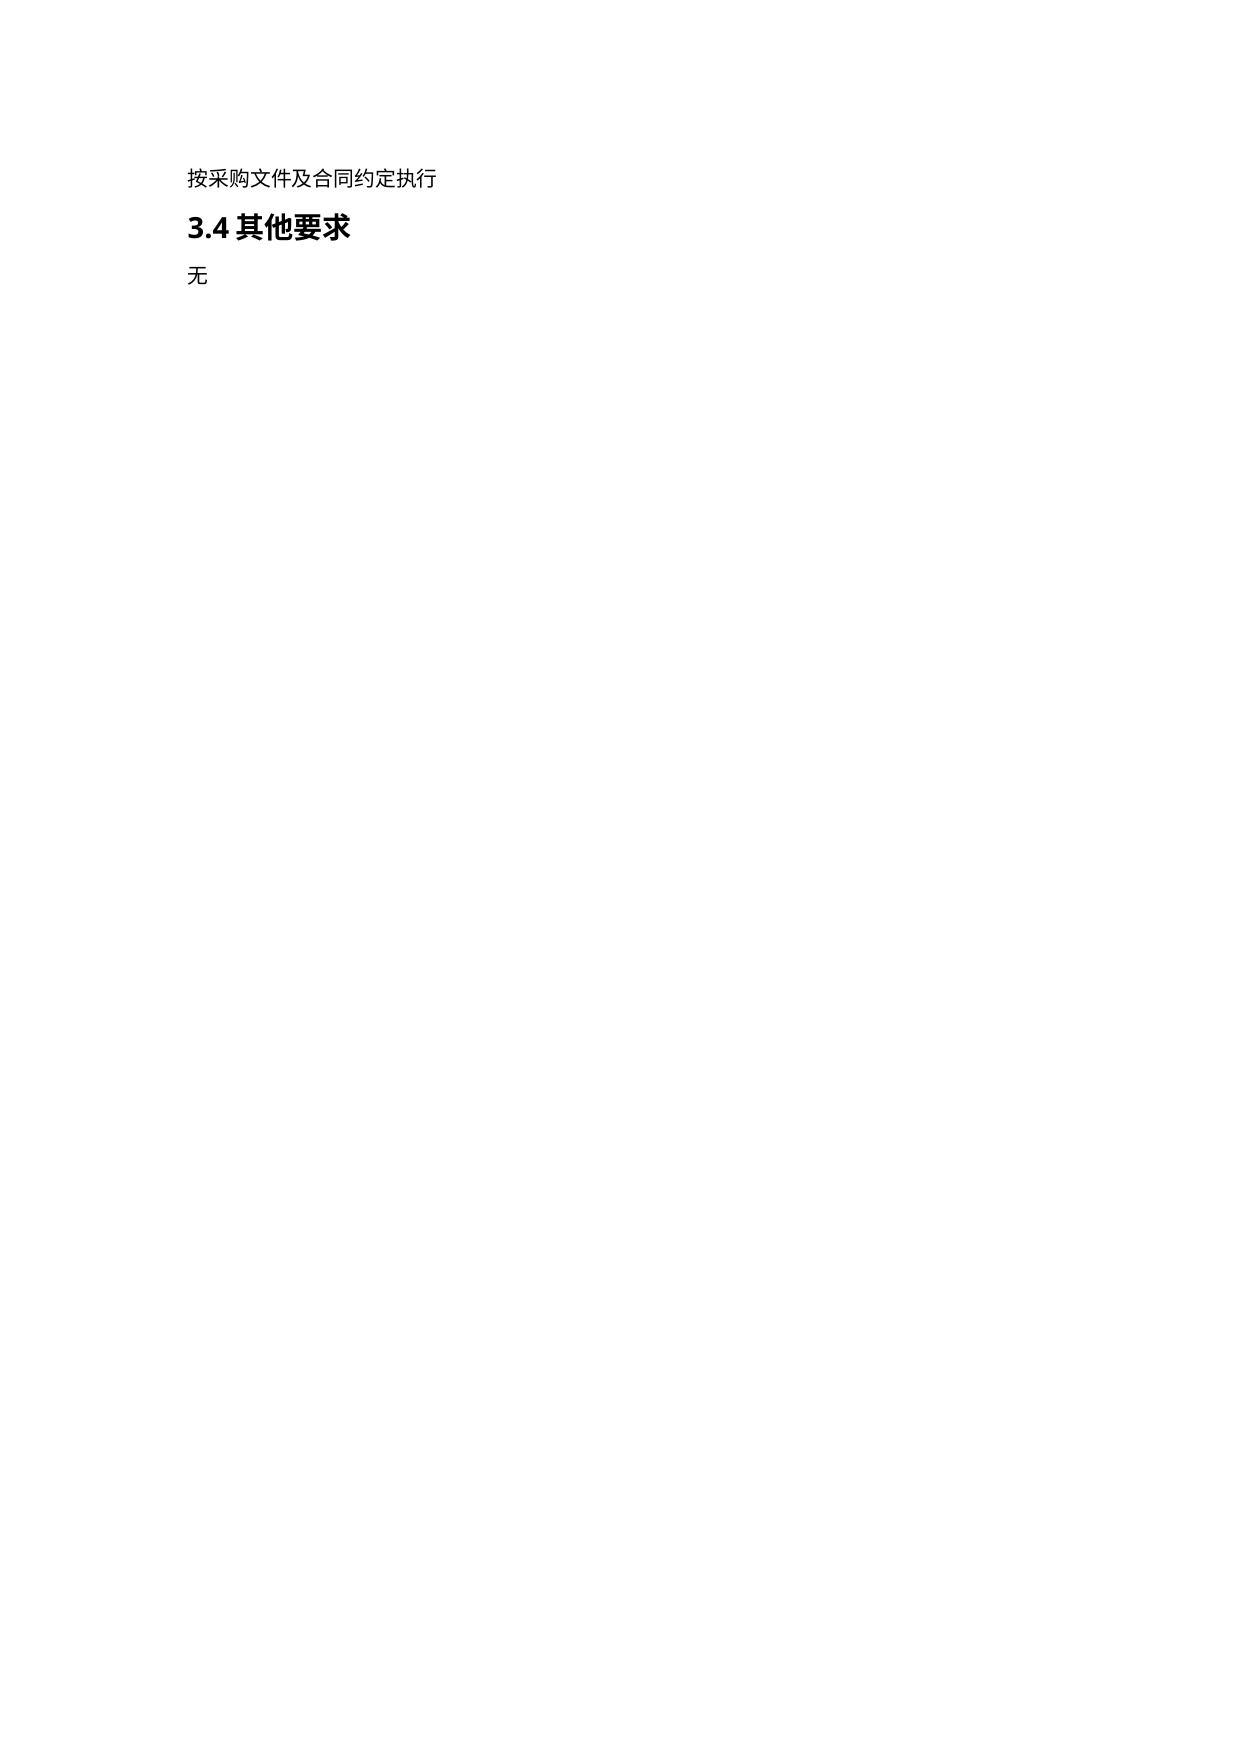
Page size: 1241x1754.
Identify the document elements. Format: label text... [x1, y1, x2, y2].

text 3.4其他要求 [187, 194, 1053, 259]
text 无 [187, 259, 1053, 292]
text 按采购文件及合同约定执行 [187, 162, 1053, 194]
